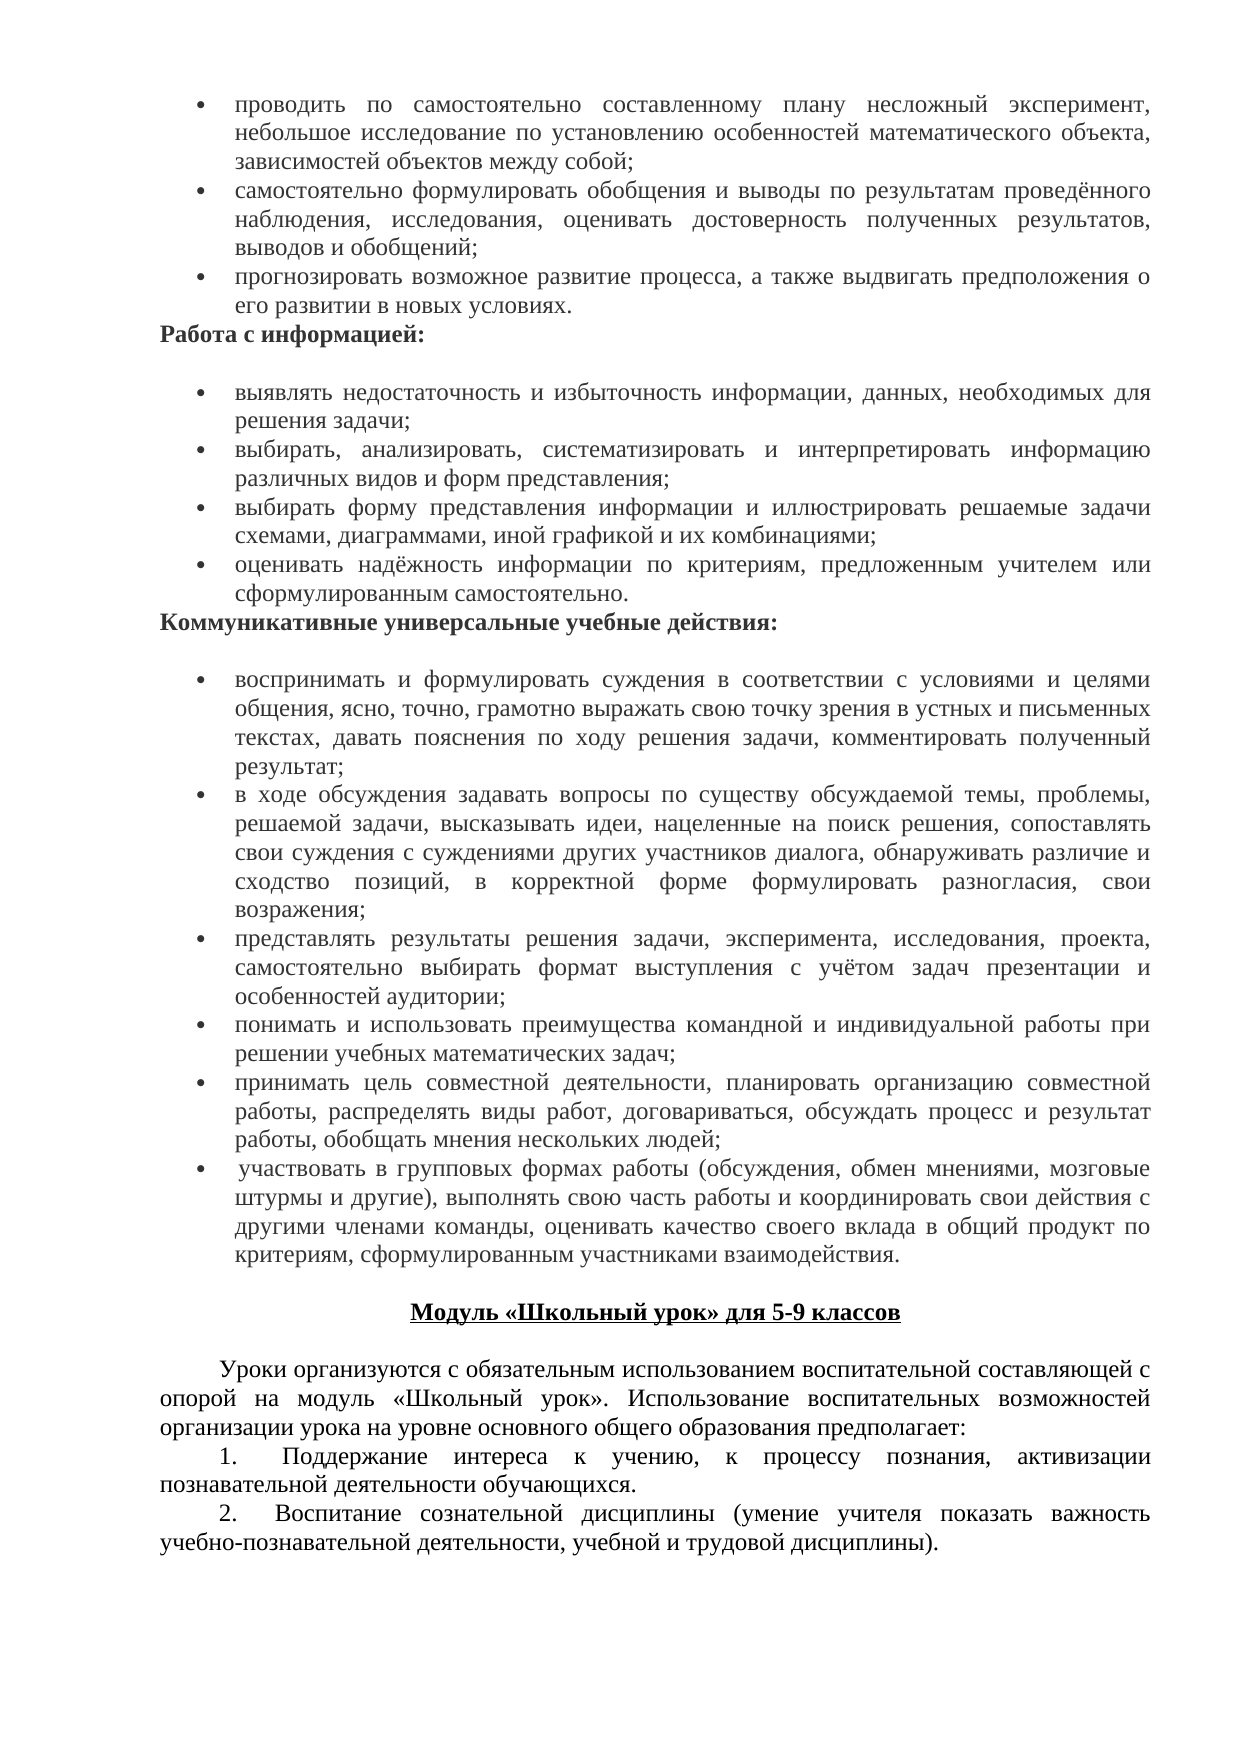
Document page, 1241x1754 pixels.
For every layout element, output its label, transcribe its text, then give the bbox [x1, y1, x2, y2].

text Работа с информацией: [159, 319, 1152, 347]
list прогнозировать возможное развитие процесса, а также выдвигать предположения о его развитии в новых условиях. [197, 261, 1152, 319]
list самостоятельно формулировать обобщения и выводы по результатам проведённого наблюдения, исследования, оценивать достоверность полученных результатов, выводов и обобщений; [197, 175, 1152, 261]
list принимать цель совместной деятельности, планировать организацию совместной работы, распределять виды работ, договариваться, обсуждать процесс и результат работы, обобщать мнения нескольких людей; [197, 1067, 1152, 1153]
list в ходе обсуждения задавать вопросы по существу обсуждаемой темы, проблемы, решаемой задачи, высказывать идеи, нацеленные на поиск решения, сопоставлять свои суждения с суждениями других участников диалога, обнаруживать различие и сходство позиций, в корректной форме формулировать разногласия, свои возражения; [197, 779, 1152, 923]
list выбирать, анализировать, систематизировать и интерпретировать информацию различных видов и форм представления; [197, 434, 1152, 492]
list представлять результаты решения задачи, эксперимента, исследования, проекта, самостоятельно выбирать формат выступления с учётом задач презентации и особенностей аудитории; [197, 923, 1152, 1009]
list проводить по самостоятельно составленному плану несложный эксперимент, небольшое исследование по установлению особенностей математического объекта, зависимостей объектов между собой; [197, 89, 1152, 175]
list выбирать форму представления информации и иллюстрировать решаемые задачи схемами, диаграммами, иной графикой и их комбинациями; [197, 492, 1152, 549]
list понимать и использовать преимущества командной и индивидуальной работы при решении учебных математических задач; [197, 1009, 1152, 1067]
text 1. Поддержание интереса к учению, к процессу познания, активизации познавательной деятельности обучающихся. [159, 1441, 1152, 1498]
text Уроки организуются с обязательным использованием воспитательной составляющей с опорой на модуль «Школьный урок». Использование воспитательных возможностей организации урока на уровне основного общего образования предполагает: [159, 1354, 1152, 1441]
text Коммуникативные универсальные учебные действия: [159, 607, 1152, 635]
list выявлять недостаточность и избыточность информации, данных, необходимых для решения задачи; [197, 377, 1152, 434]
list участвовать в групповых формах работы (обсуждения, обмен мнениями, мозговые штурмы и другие), выполнять свою часть работы и координировать свои действия с другими членами команды, оценивать качество своего вклада в общий продукт по критериям, сформулированным участниками взаимодействия. [197, 1153, 1152, 1268]
text Модуль «Школьный урок» для 5-9 классов [159, 1268, 1152, 1326]
text 2. Воспитание сознательной дисциплины (умение учителя показать важность учебно-познавательной деятельности, учебной и трудовой дисциплины). [159, 1498, 1152, 1556]
list воспринимать и формулировать суждения в соответствии с условиями и целями общения, ясно, точно, грамотно выражать свою точку зрения в устных и письменных текстах, давать пояснения по ходу решения задачи, комментировать полученный результат; [197, 664, 1152, 779]
list оценивать надёжность информации по критериям, предложенным учителем или сформулированным самостоятельно. [197, 549, 1152, 607]
